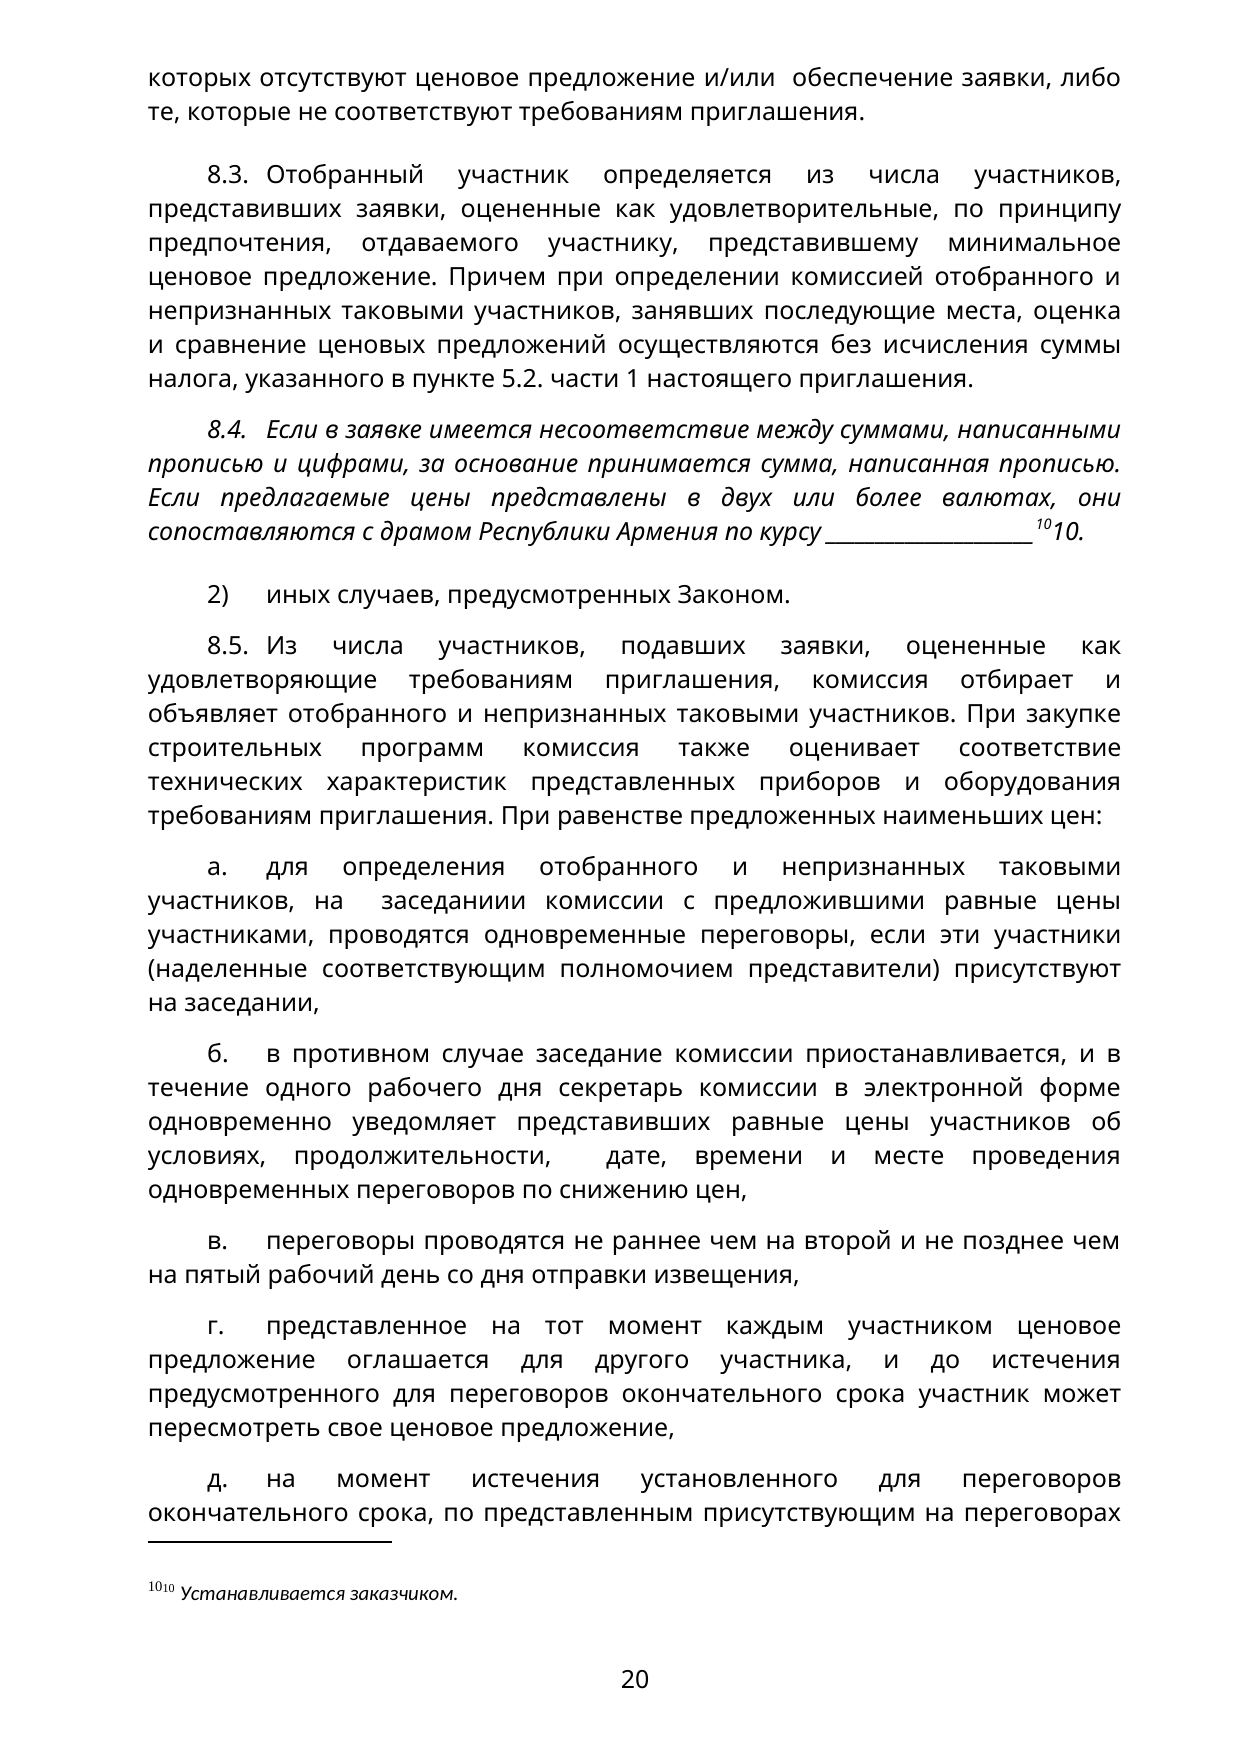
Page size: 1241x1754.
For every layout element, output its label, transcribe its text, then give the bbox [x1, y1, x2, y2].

text г. представленное на тот момент каждым участником ценовое предложение оглашается для другого участника, и до истечения предусмотренного для переговоров окончательного срока участник может пересмотреть свое ценовое предложение, [148, 1307, 1122, 1444]
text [148, 1460, 1122, 1528]
text в. переговоры проводятся не раннее чем на второй и не позднее чем на пятый рабочий день со дня отправки извещения, [148, 1223, 1122, 1291]
text 2) иных случаев, предусмотренных Законом. [148, 577, 1122, 611]
text б. в противном случае заседание комиссии приостанавливается, и в течение одного рабочего дня секретарь комиссии в электронной форме одновременно уведомляет представивших равные цены участников об условиях, продолжительности, дате, времени и месте проведения одновременных переговоров по снижению цен, [148, 1036, 1122, 1206]
text 8.3. Отобранный участник определяется из числа участников, представивших заявки, оцененные как удовлетворительные, по принципу предпочтения, отдаваемого участнику, представившему минимальное ценовое предложение. Причем при определении комиссией отобранного и непризнанных таковыми участников, занявших последующие места, оценка и сравнение ценовых предложений осуществляются без исчисления суммы налога, указанного в пункте 5.2. части 1 настоящего приглашения. [148, 156, 1122, 395]
text 8.4. Если в заявке имеется несоответствие между суммами, написанными прописью и цифрами, за основание принимается сумма, написанная прописью. Если предлагаемые цены представлены в двух или более валютах, они сопоставляются с драмом Республики Армения по курсу _____________________10. [148, 412, 1122, 548]
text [148, 59, 1122, 127]
text 8.5. Из числа участников, подавших заявки, оцененные как удовлетворяющие требованиям приглашения, комиссия отбирает и объявляет отобранного и непризнанных таковыми участников. При закупке строительных программ комиссия также оценивает соответствие технических характеристик представленных приборов и оборудования требованиям приглашения. При равенстве предложенных наименьших цен: [148, 628, 1122, 832]
text а. для определения отобранного и непризнанных таковыми участников, на заседаниии комиссии с предложившими равные цены участниками, проводятся одновременные переговоры, если эти участники (наделенные соответствующим полномочием представители) присутствуют на заседании, [148, 849, 1122, 1019]
